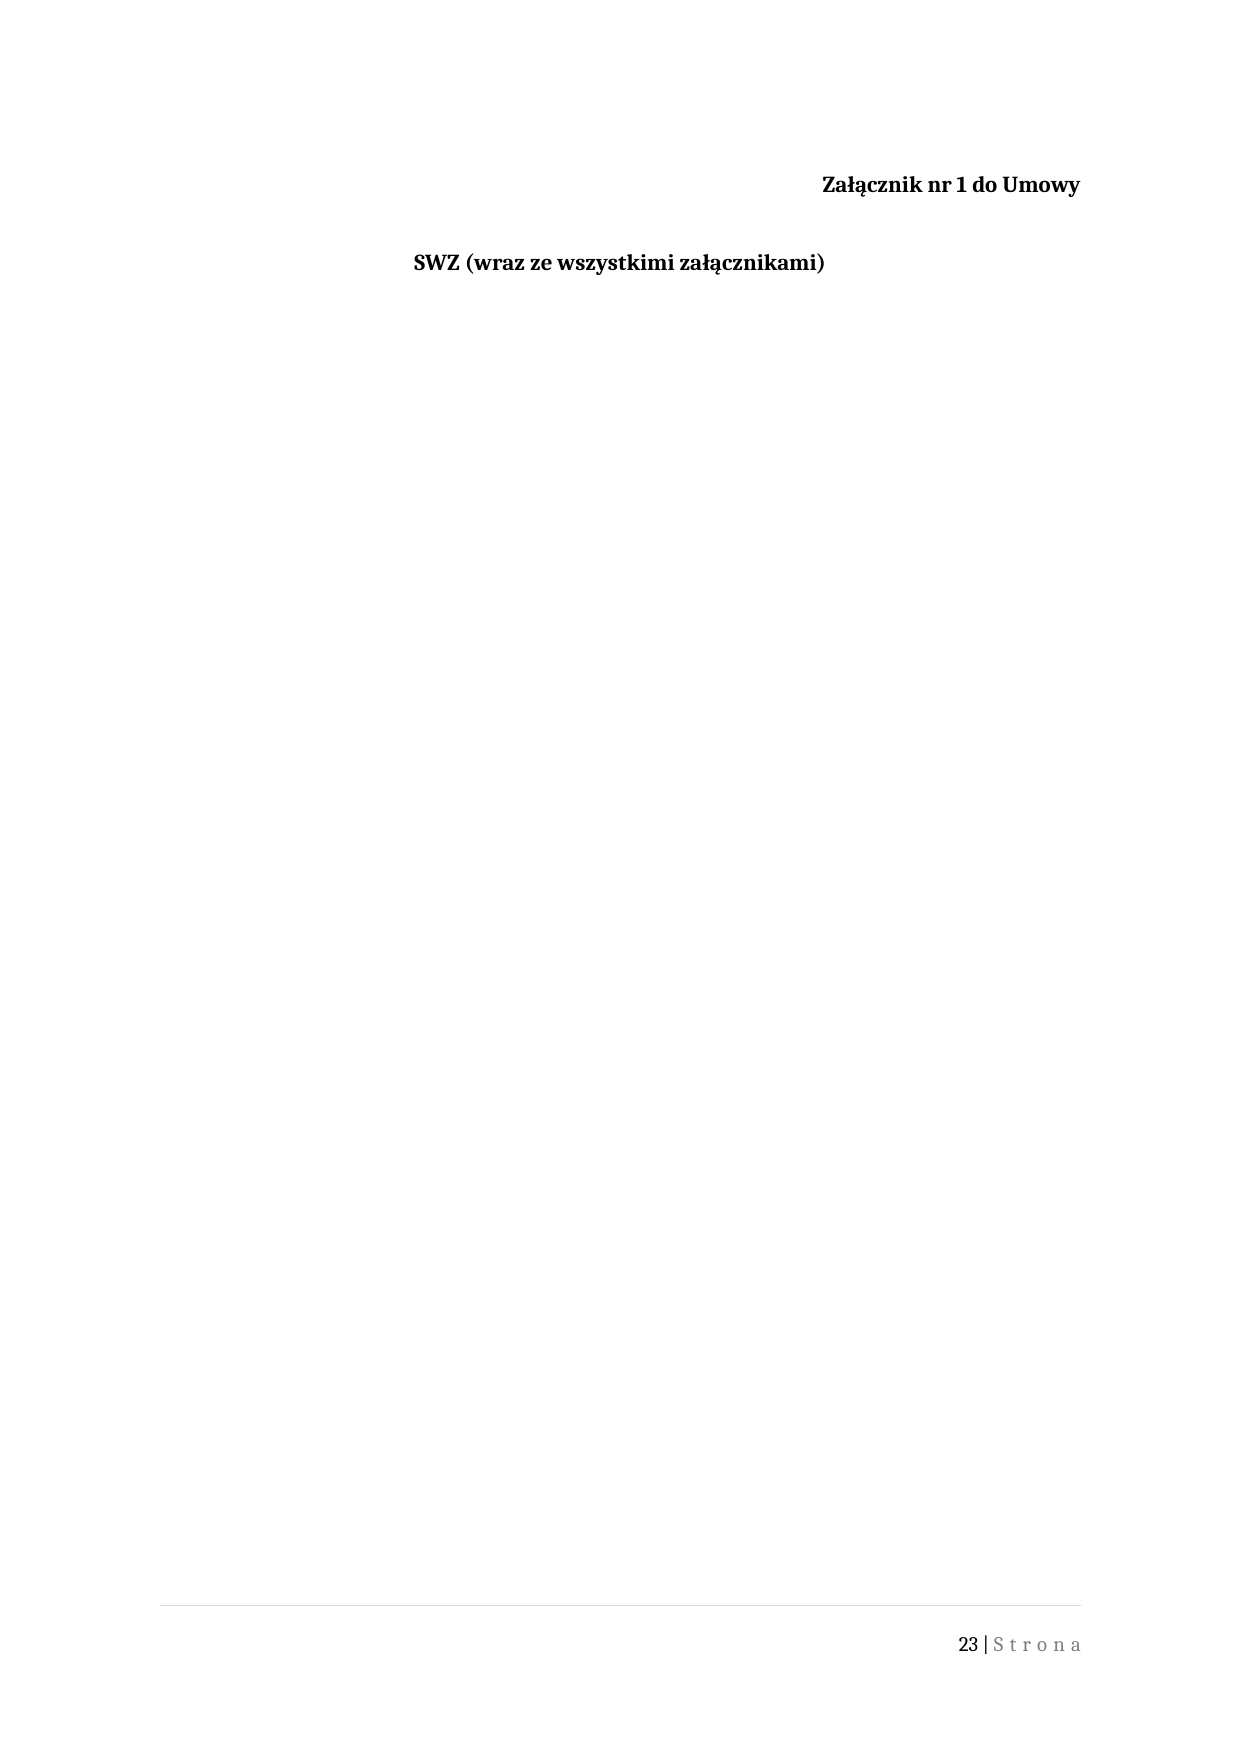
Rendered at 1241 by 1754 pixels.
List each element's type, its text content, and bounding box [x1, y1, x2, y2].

text Załącznik nr 1 do Umowy [159, 172, 1081, 198]
text SWZ (wraz ze wszystkimi załącznikami) [159, 250, 1081, 276]
